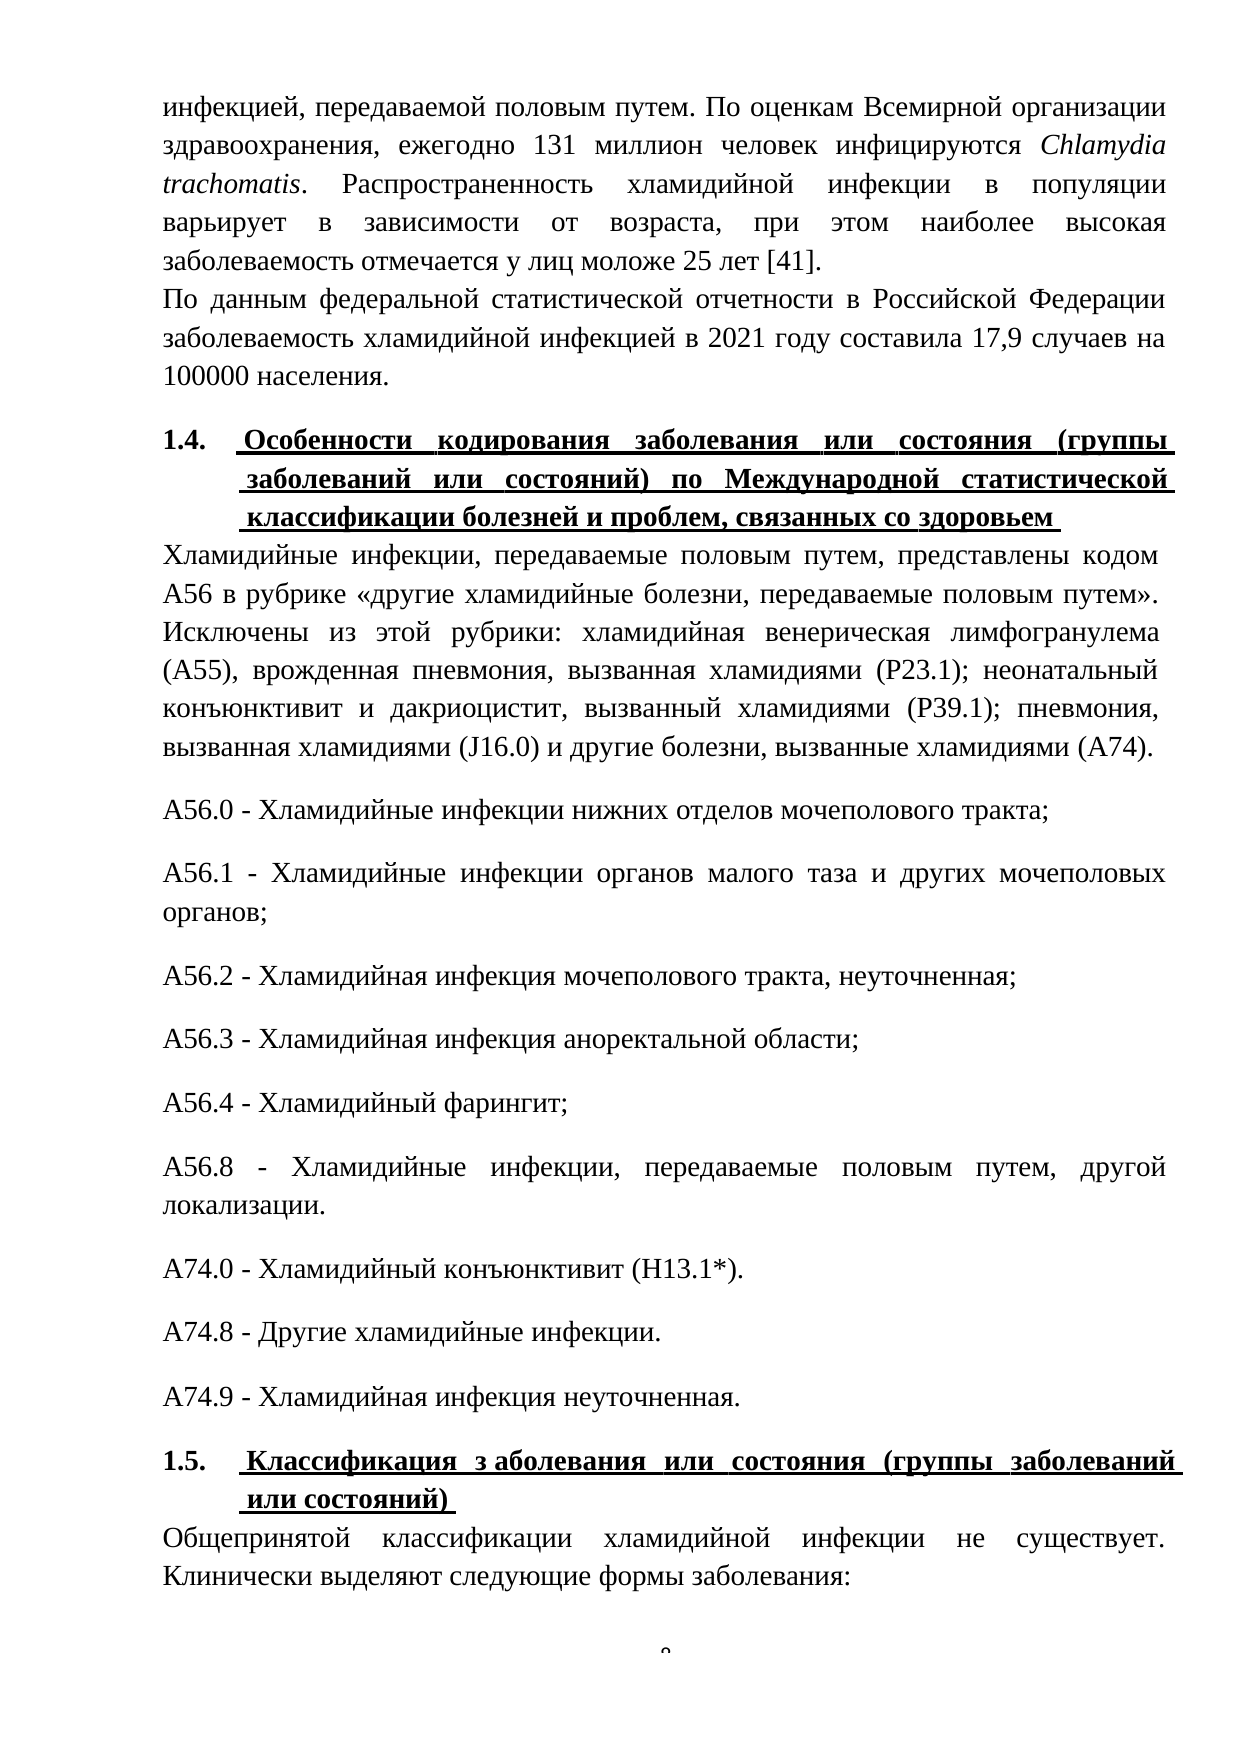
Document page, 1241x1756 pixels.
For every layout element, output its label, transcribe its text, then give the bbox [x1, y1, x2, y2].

text A74.9 - Хламидийная инфекция неуточненная. [162, 1379, 1184, 1412]
text классификации болезней и проблем, связанных со здоровьем Хламидийные инфекции, передаваемые половым путем, представлены кодом А56 в рубрике «другие хламидийные болезни, передаваемые половым путем». Исключены из этой рубрики: хламидийная венерическая лимфогранулема (A55), врожденная пневмония, вызванная хламидиями (P23.1); неонатальный конъюнктивит и дакриоцистит, вызванный хламидиями (P39.1); пневмония, вызванная хламидиями (J16.0) и другие болезни, вызванные хламидиями (A74). [162, 499, 1166, 762]
text По данным федеральной статистической отчетности в Российской Федерации заболеваемость хламидийной инфекцией в 2021 году составила 17,9 случаев на 100000 населения. [162, 282, 1166, 392]
text A56.1 - Хламидийные инфекции органов малого таза и других мочеполовых органов; [162, 856, 1166, 928]
text A56.2 - Хламидийная инфекция мочеполового тракта, неуточненная; A56.3 - Хламидийная инфекция аноректальной области; [162, 958, 1085, 1054]
subtitle Классификация з аболевания или состояния (группы заболеваний [162, 1443, 1184, 1477]
text A56.4 - Хламидийный фарингит; [162, 1085, 1184, 1119]
text или состояний) [239, 1481, 1184, 1515]
text A56.0 - Хламидийные инфекции нижних отделов мочеполового тракта; [162, 792, 1184, 826]
text заболеваний или состояний) по Международной статистической [239, 461, 1184, 494]
text Общепринятой классификации хламидийной инфекции не существует. Клинически выделяют следующие формы заболевания: [162, 1520, 1166, 1591]
subtitle Особенности кодирования заболевания или состояния (группы [162, 422, 1184, 456]
text инфекцией, передаваемой половым путем. По оценкам Всемирной организации здравоохранения, ежегодно 131 миллион человек инфицируются Chlamydia trachomatis. Распространенность хламидийной инфекции в популяции варьирует в зависимости от возраста, при этом наиболее высокая заболеваемость отмечается у лиц моложе 25 лет [41]. [162, 89, 1166, 276]
text A74.0 - Хламидийный конъюнктивит (H13.1*). A74.8 - Другие хламидийные инфекции. [162, 1251, 813, 1348]
text A56.8 - Хламидийные инфекции, передаваемые половым путем, другой локализации. [162, 1149, 1166, 1221]
